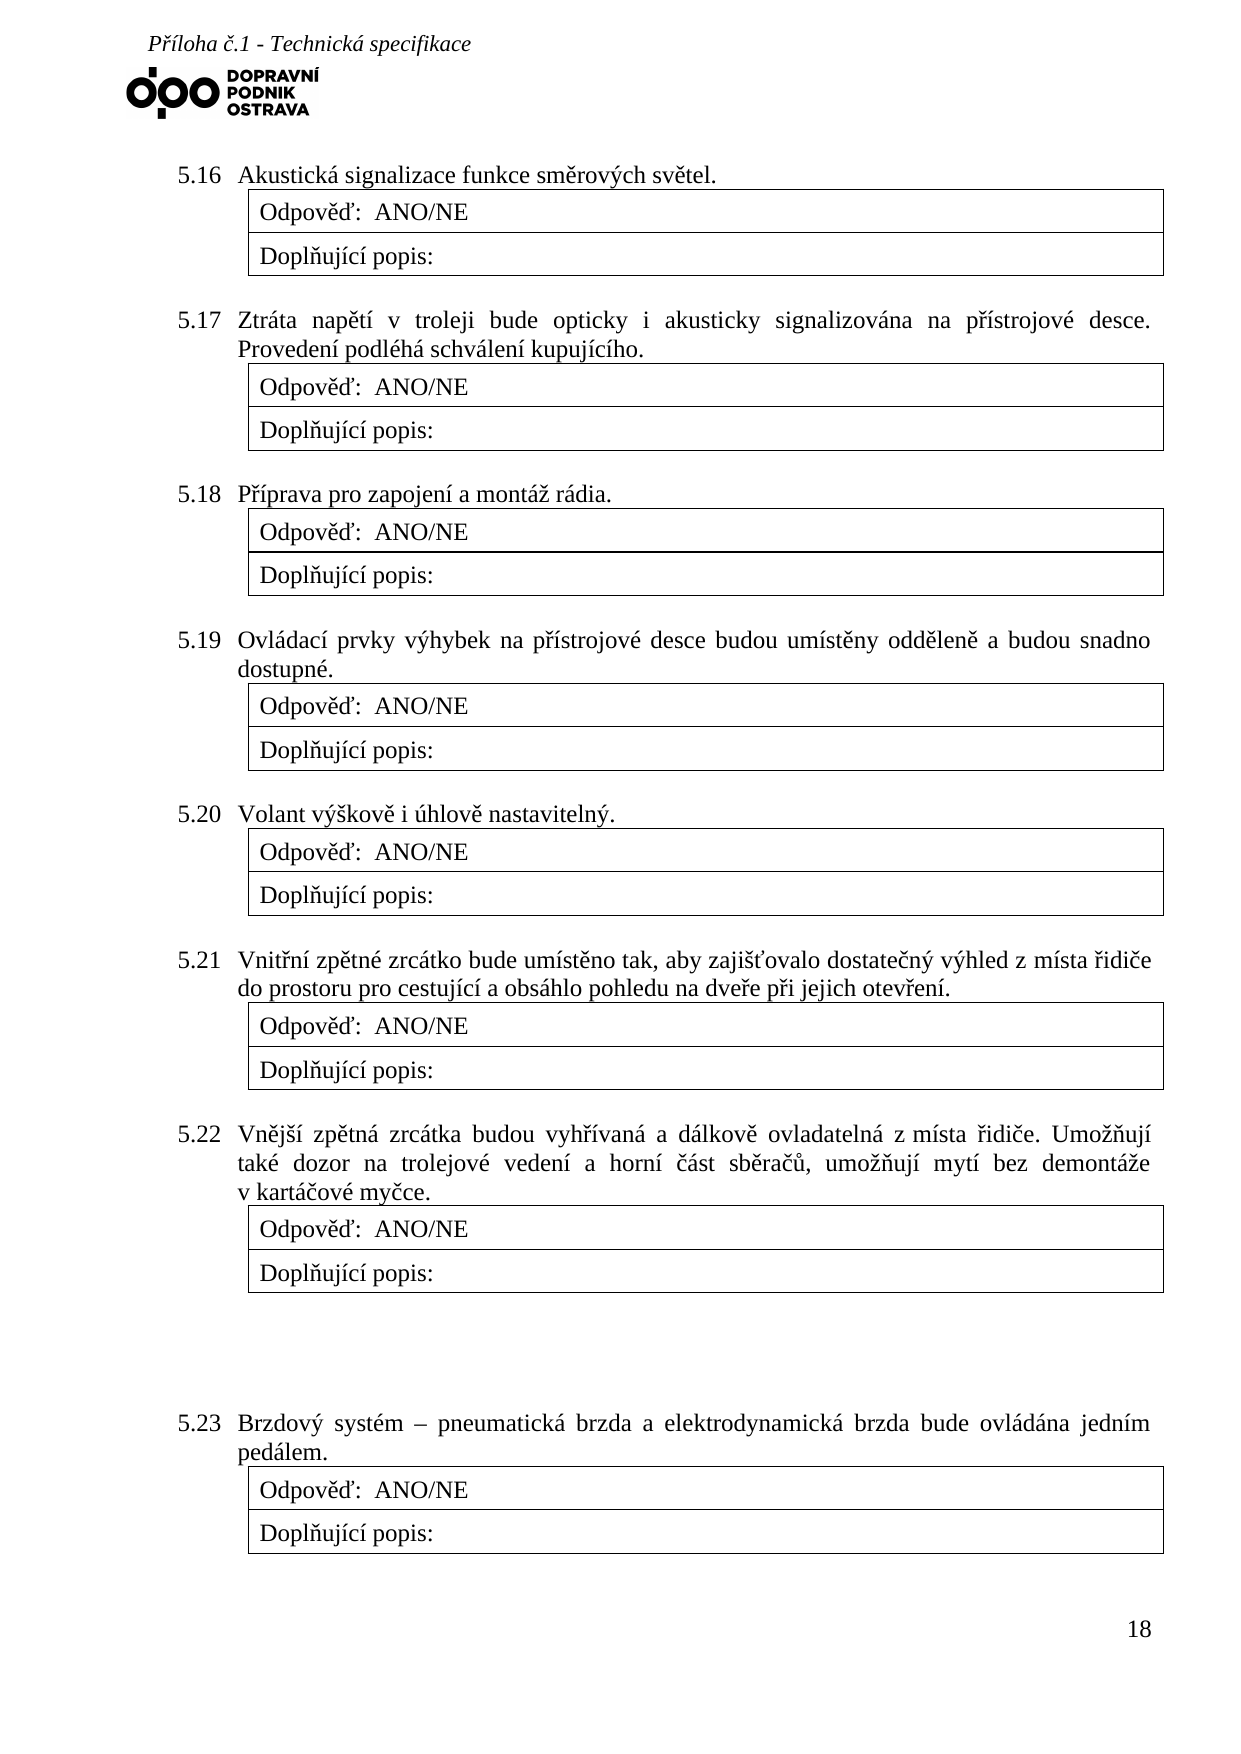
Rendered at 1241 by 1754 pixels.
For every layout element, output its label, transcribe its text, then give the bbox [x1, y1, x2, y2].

table_header Odpověď: ANO/NE [249, 1467, 1163, 1509]
list Ovládací prvky výhybek na přístrojové desce budou umístěny odděleně a budou snadno dostupné. [177, 625, 1152, 682]
list Akustická signalizace funkce směrových světel. [177, 160, 1152, 188]
table_header Odpověď: ANO/NE [249, 1003, 1163, 1046]
table_header Odpověď: ANO/NE [249, 509, 1163, 551]
picture [126, 67, 320, 119]
table_cell Doplňující popis: [249, 1510, 1163, 1553]
table_header Odpověď: ANO/NE [249, 684, 1163, 726]
table_header Odpověď: ANO/NE [249, 1206, 1163, 1248]
table_header Odpověď: ANO/NE [249, 190, 1163, 232]
list Vnější zpětná zrcátka budou vyhřívaná a dálkově ovladatelná z místa řidiče. Umožňují také dozor na trolejové vedení a horní část sběračů, umožňují mytí bez demontáže v kartáčové myčce. [177, 1119, 1152, 1205]
table_cell Doplňující popis: [249, 1250, 1163, 1292]
table_cell Doplňující popis: [249, 233, 1163, 275]
list Brzdový systém – pneumatická brzda a elektrodynamická brzda bude ovládána jedním pedálem. [177, 1408, 1152, 1466]
list Příprava pro zapojení a montáž rádia. [177, 479, 1152, 508]
list Volant výškově i úhlově nastavitelný. [177, 799, 1152, 828]
list Ztráta napětí v troleji bude opticky i akusticky signalizována na přístrojové desce. Provedení podléhá schválení kupujícího. [177, 305, 1152, 363]
table_cell Doplňující popis: [249, 1047, 1163, 1089]
table_cell Doplňující popis: [249, 727, 1163, 769]
list Vnitřní zpětné zrcátko bude umístěno tak, aby zajišťovalo dostatečný výhled z místa řidiče do prostoru pro cestující a obsáhlo pohledu na dveře při jejich otevření. [177, 945, 1152, 1002]
table_cell Doplňující popis: [249, 872, 1163, 915]
table_header Odpověď: ANO/NE [249, 364, 1163, 406]
table_cell Doplňující popis: [249, 553, 1163, 595]
table_header Odpověď: ANO/NE [249, 829, 1163, 871]
table_cell Doplňující popis: [249, 407, 1163, 450]
